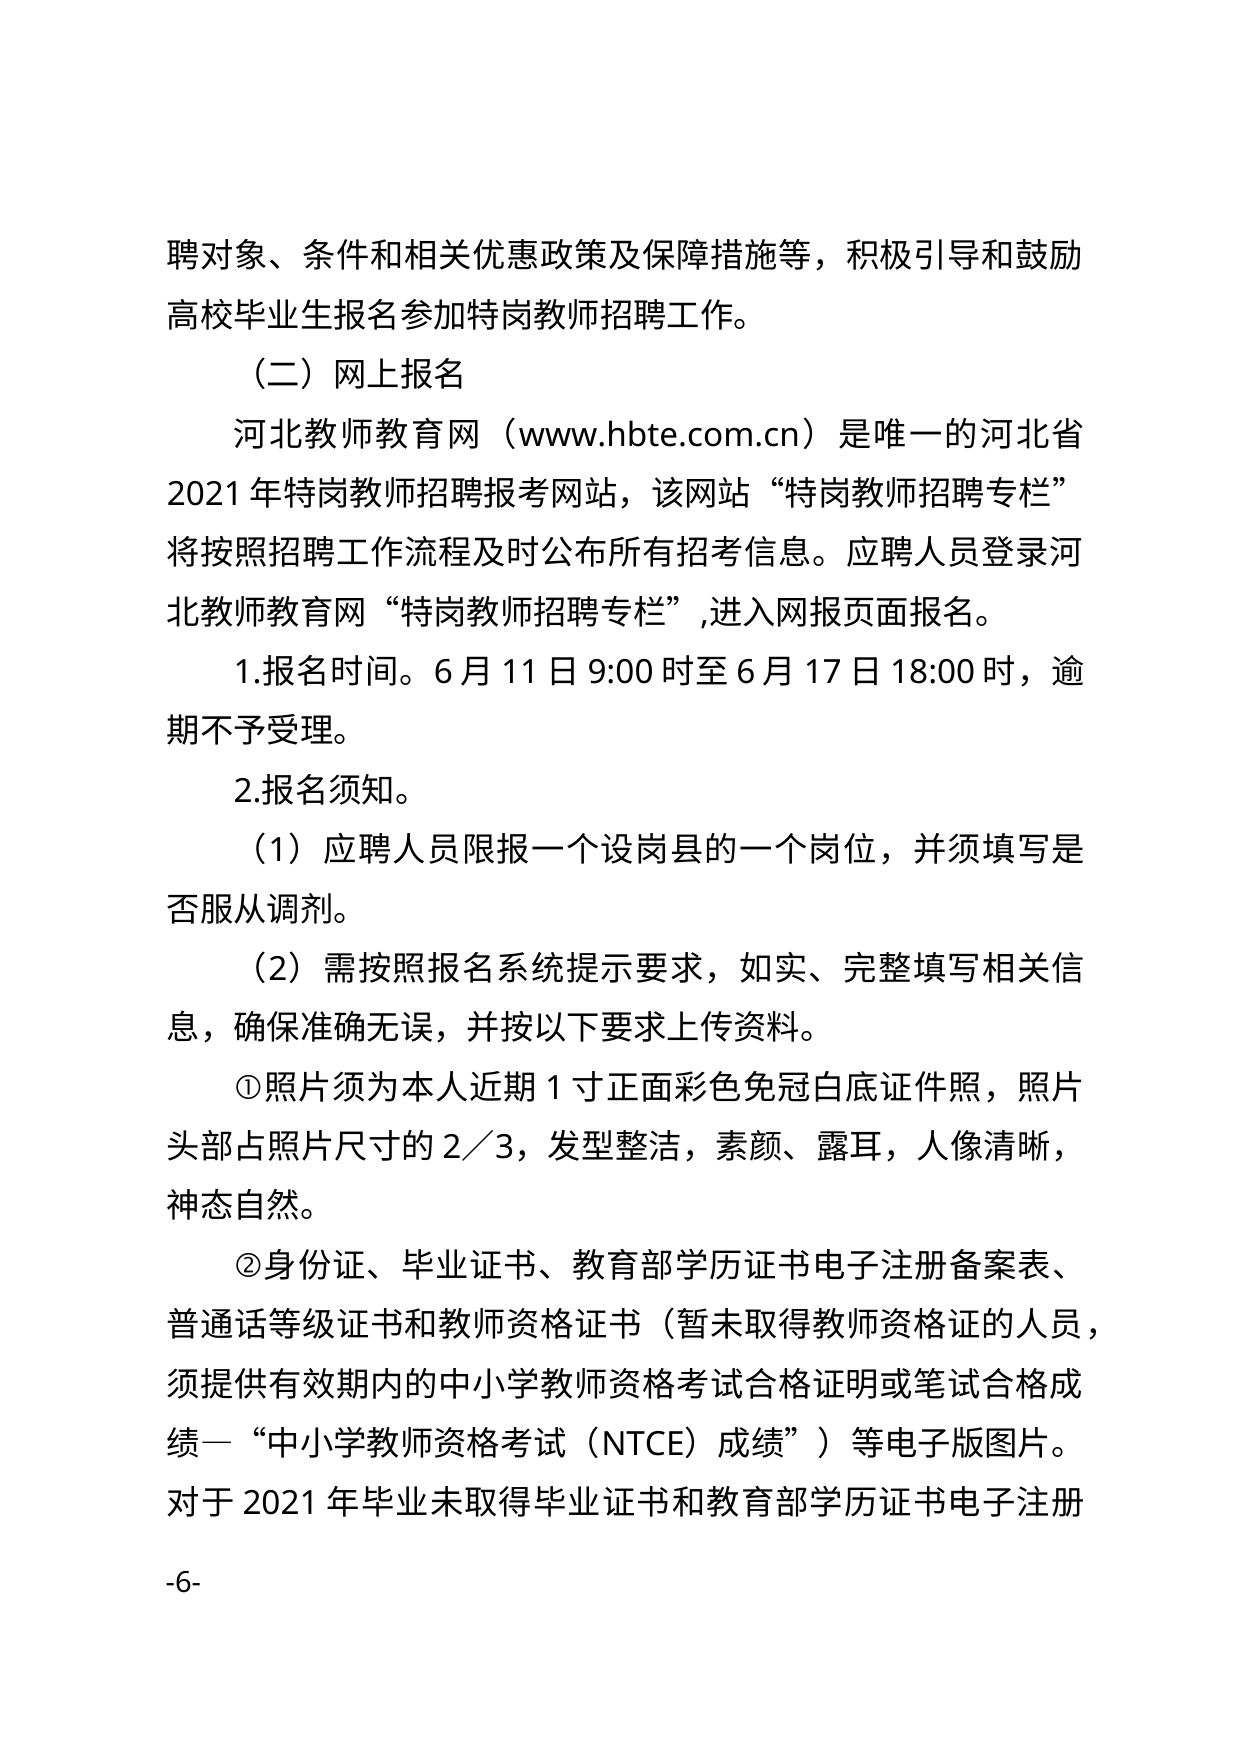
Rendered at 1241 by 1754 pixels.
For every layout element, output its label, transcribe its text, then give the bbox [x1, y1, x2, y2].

text 照片须为本人近期1寸正面彩色免冠白底证件照，照片头部占照片尺寸的2／3，发型整洁，素颜、露耳，人像清晰，神态自然。 [167, 1052, 1085, 1230]
list （1）应聘人员限报一个设岗县的一个岗位，并须填写是否服从调剂。 [167, 814, 1085, 933]
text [167, 220, 1085, 339]
text 1.报名时间。6月11日9:00时至6月17日18:00时，逾期不予受理。 [167, 636, 1085, 755]
list 报名须知。 [167, 755, 1085, 814]
list 网上报名 [167, 339, 1085, 398]
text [167, 1230, 1085, 1527]
text 河北教师教育网（www.hbte.com.cn）是唯一的河北省2021年特岗教师招聘报考网站，该网站“特岗教师招聘专栏”将按照招聘工作流程及时公布所有招考信息。应聘人员登录河北教师教育网“特岗教师招聘专栏”,进入网报页面报名。 [167, 398, 1085, 636]
list （2）需按照报名系统提示要求，如实、完整填写相关信息，确保准确无误，并按以下要求上传资料。 [167, 933, 1085, 1052]
